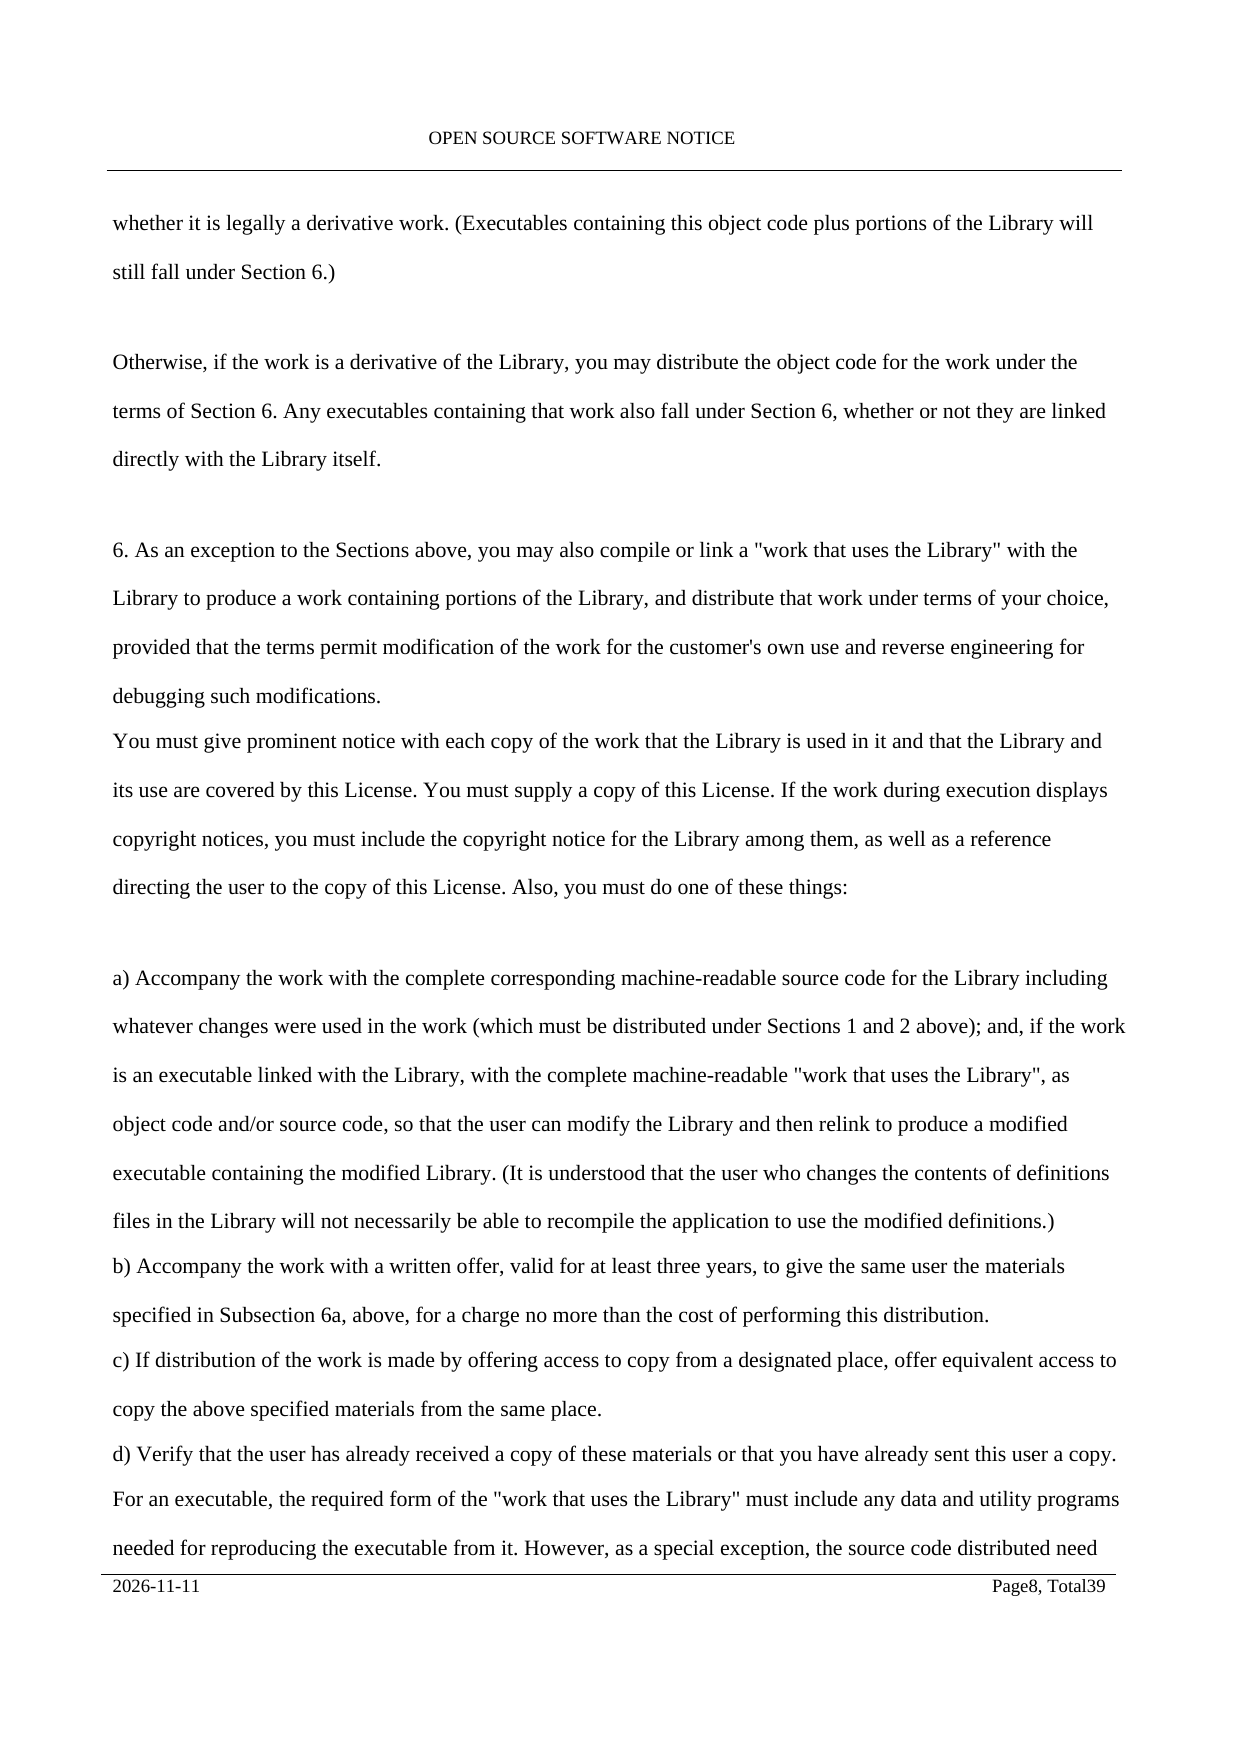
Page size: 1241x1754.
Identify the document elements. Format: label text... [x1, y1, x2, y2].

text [112, 1482, 1128, 1564]
text Otherwise, if the work is a derivative of the Library, you may distribute the object code for the work under the terms of Section 6. Any executables containing that work also fall under Section 6, whether or not they are linked directly with the Library itself. [112, 345, 1128, 475]
text b) Accompany the work with a written offer, valid for at least three years, to give the same user the materials specified in Subsection 6a, above, for a charge no more than the cost of performing this distribution. [112, 1250, 1128, 1331]
text You must give prominent notice with each copy of the work that the Library is used in it and that the Library and its use are covered by this License. You must supply a copy of this License. If the work during execution displays copyright notices, you must include the copyright notice for the Library among them, as well as a reference directing the user to the copy of this License. Also, you must do one of these things: [112, 724, 1128, 903]
text 6. As an exception to the Sections above, you may also compile or link a "work that uses the Library" with the Library to produce a work containing portions of the Library, and distribute that work under terms of your choice, provided that the terms permit modification of the work for the customer's own use and reverse engineering for debugging such modifications. [112, 533, 1128, 712]
text a) Accompany the work with the complete corresponding machine-readable source code for the Library including whatever changes were used in the work (which must be distributed under Sections 1 and 2 above); and, if the work is an executable linked with the Library, with the complete machine-readable "work that uses the Library", as object code and/or source code, so that the user can modify the Library and then relink to produce a modified executable containing the modified Library. (It is understood that the user who changes the contents of definitions files in the Library will not necessarily be able to recompile the application to use the modified definitions.) [112, 961, 1128, 1237]
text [112, 206, 1128, 288]
text d) Verify that the user has already received a copy of these materials or that you have already sent this user a copy. [112, 1437, 1128, 1470]
text c) If distribution of the work is made by offering access to copy from a designated place, offer equivalent access to copy the above specified materials from the same place. [112, 1343, 1128, 1425]
